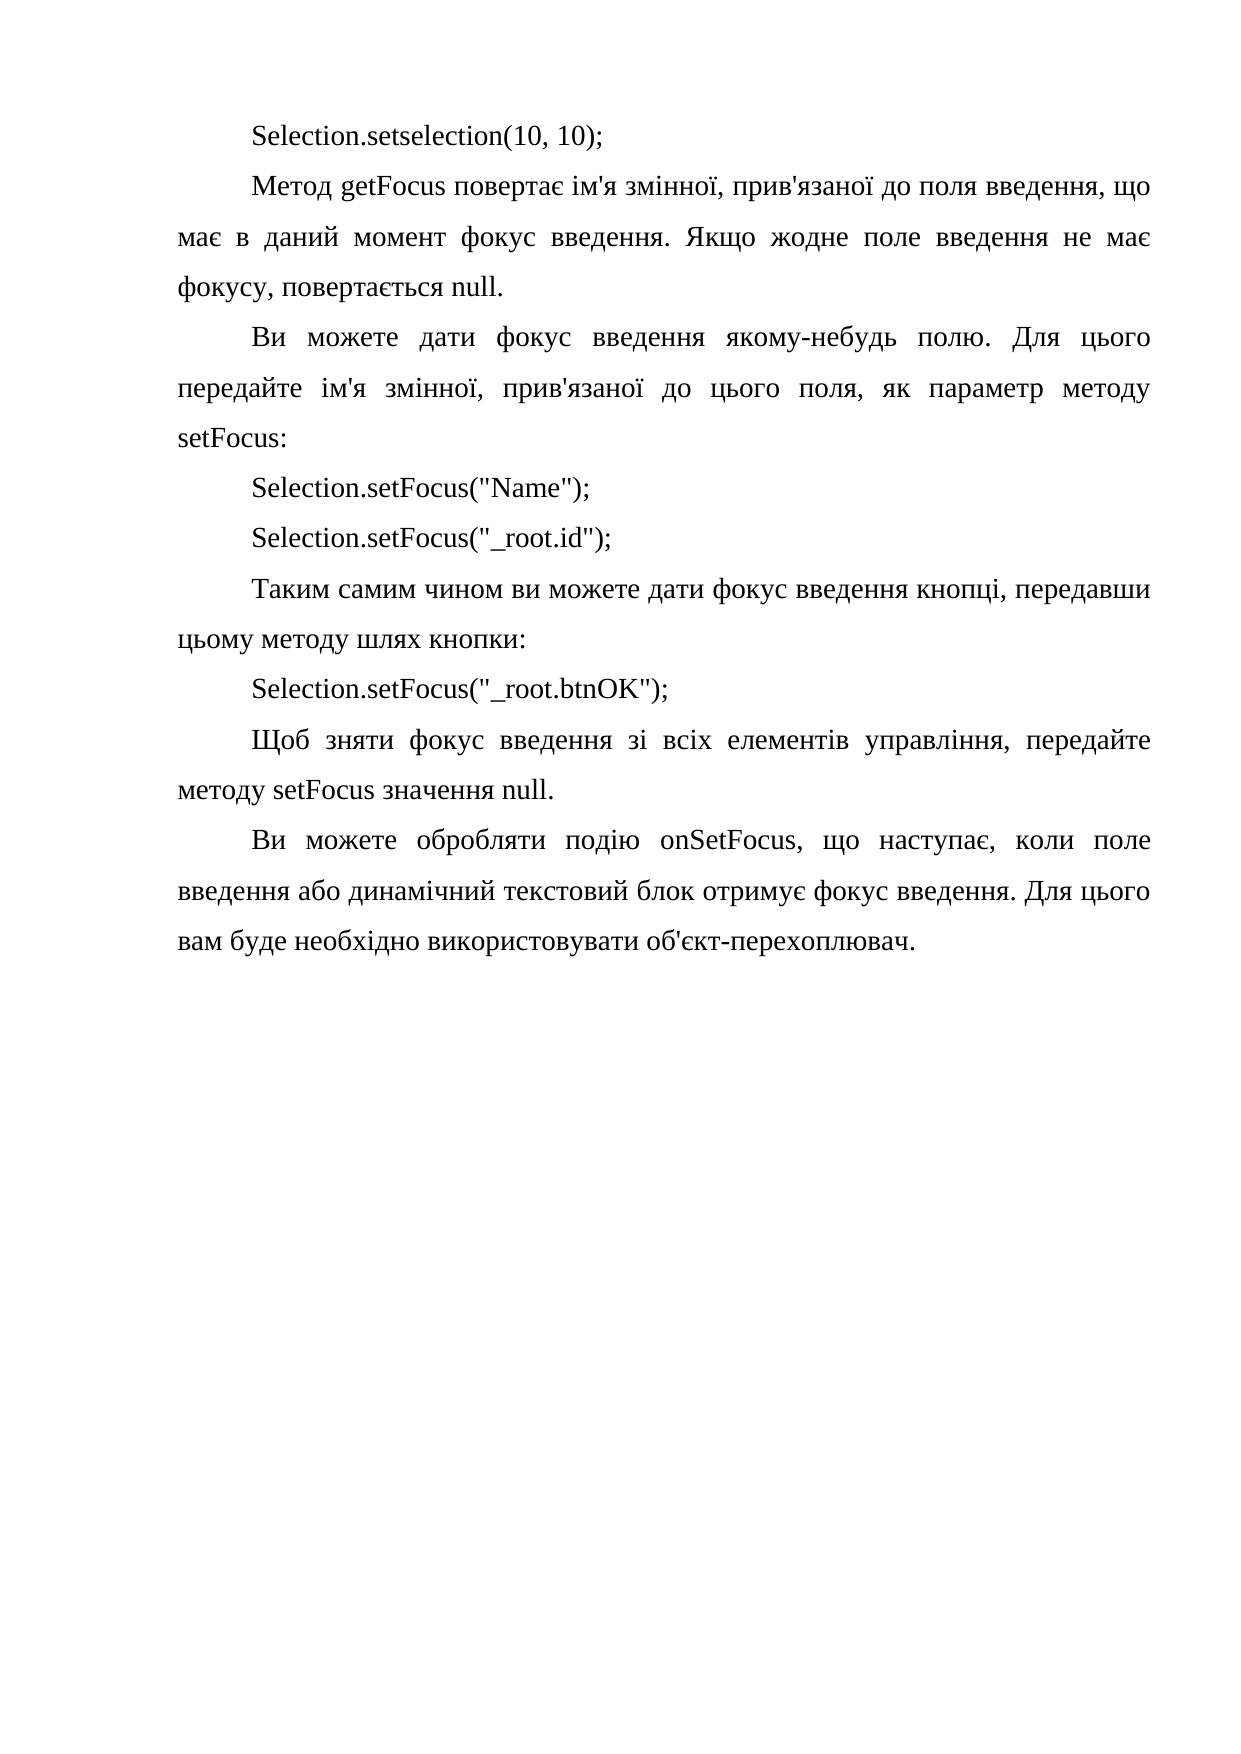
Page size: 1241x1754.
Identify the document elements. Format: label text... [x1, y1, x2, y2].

text Selection.setFocus("_root.btnOK"); [177, 672, 1152, 705]
text Selection.setselection(10, 10); [177, 118, 1152, 152]
text Щоб зняти фокус введення зі всіх елементів управління, передайте методу setFocus значення null. [177, 722, 1152, 806]
text Ви можете обробляти подію onSetFocus, що наступає, коли поле введення або динамічний текстовий блок отримує фокус введення. Для цього вам буде необхідно використовувати об'єкт-перехоплювач. [177, 822, 1152, 957]
text Таким самим чином ви можете дати фокус введення кнопці, передавши цьому методу шлях кнопки: [177, 571, 1152, 655]
text Метод getFocus повертає ім'я змінної, прив'язаної до поля введення, що має в даний момент фокус введення. Якщо жодне поле введення не має фокусу, повертається null. [177, 168, 1152, 303]
text Ви можете дати фокус введення якому-небудь полю. Для цього передайте ім'я змінної, прив'язаної до цього поля, як параметр методу setFocus: [177, 319, 1152, 453]
text Selection.setFocus("_root.id"); [177, 521, 1152, 554]
text Selection.setFocus("Name"); [177, 470, 1152, 504]
